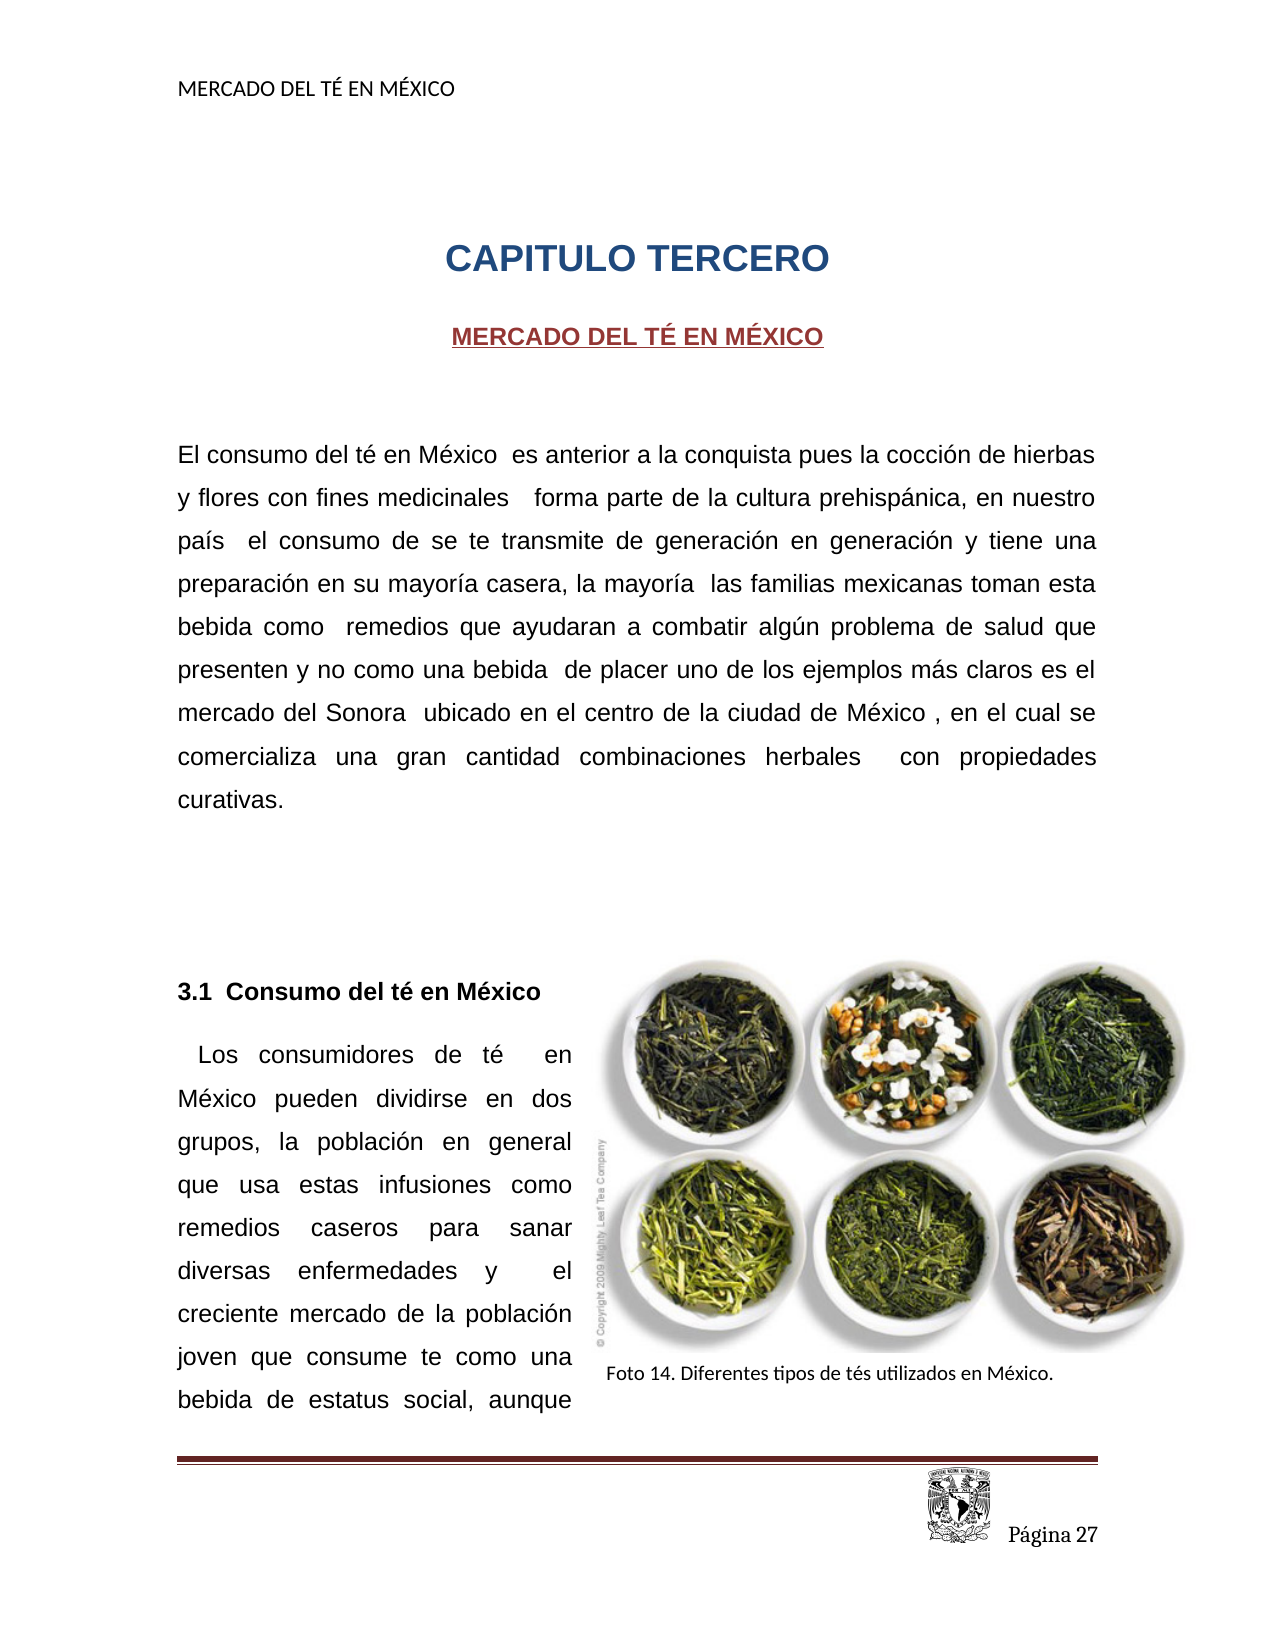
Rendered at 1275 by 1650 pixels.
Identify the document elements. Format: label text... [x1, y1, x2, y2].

picture [927, 1467, 991, 1543]
text MERCADO DEL TÉ EN MÉXICO [177, 322, 1098, 351]
text El consumo del té en México es anterior a la conquista pues la cocción de hierbas y flores con fines medicinales forma parte de la cultura prehispánica, en nuestro país el consumo de se te transmite de generación en generación y tiene una preparación en su mayoría casera, la mayoría las familias mexicanas toman esta bebida como remedios que ayudaran a combatir algún problema de salud que presenten y no como una bebida de placer uno de los ejemplos más claros es el mercado del Sonora ubicado en el centro de la ciudad de México , en el cual se comercializa una gran cantidad combinaciones herbales con propiedades curativas. [177, 439, 1098, 813]
picture [591, 955, 1200, 1354]
text CAPITULO TERCERO [177, 236, 1098, 279]
text 3.1 Consumo del té en México [177, 976, 1098, 1005]
